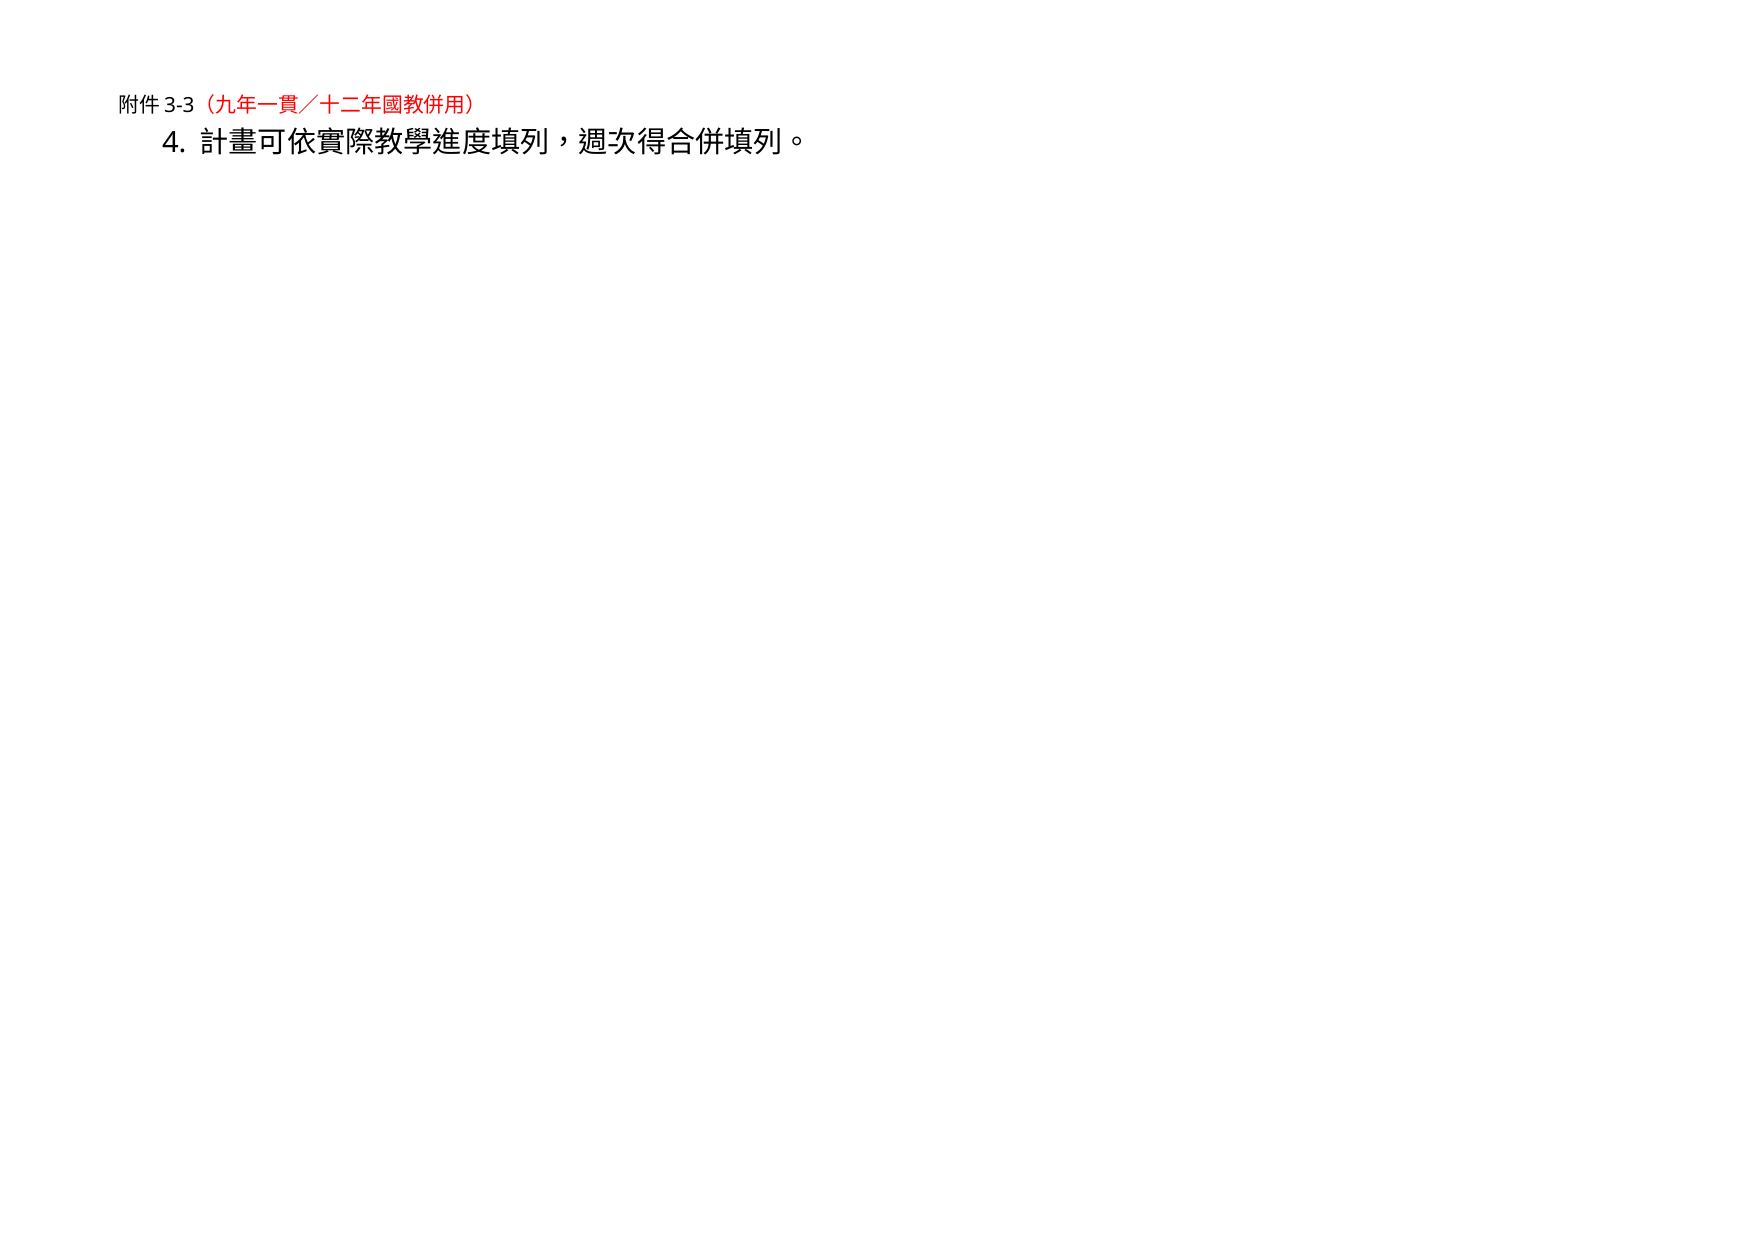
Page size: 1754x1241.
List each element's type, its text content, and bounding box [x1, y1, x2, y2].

list 計畫可依實際教學進度填列，週次得合併填列。 [162, 119, 1636, 161]
